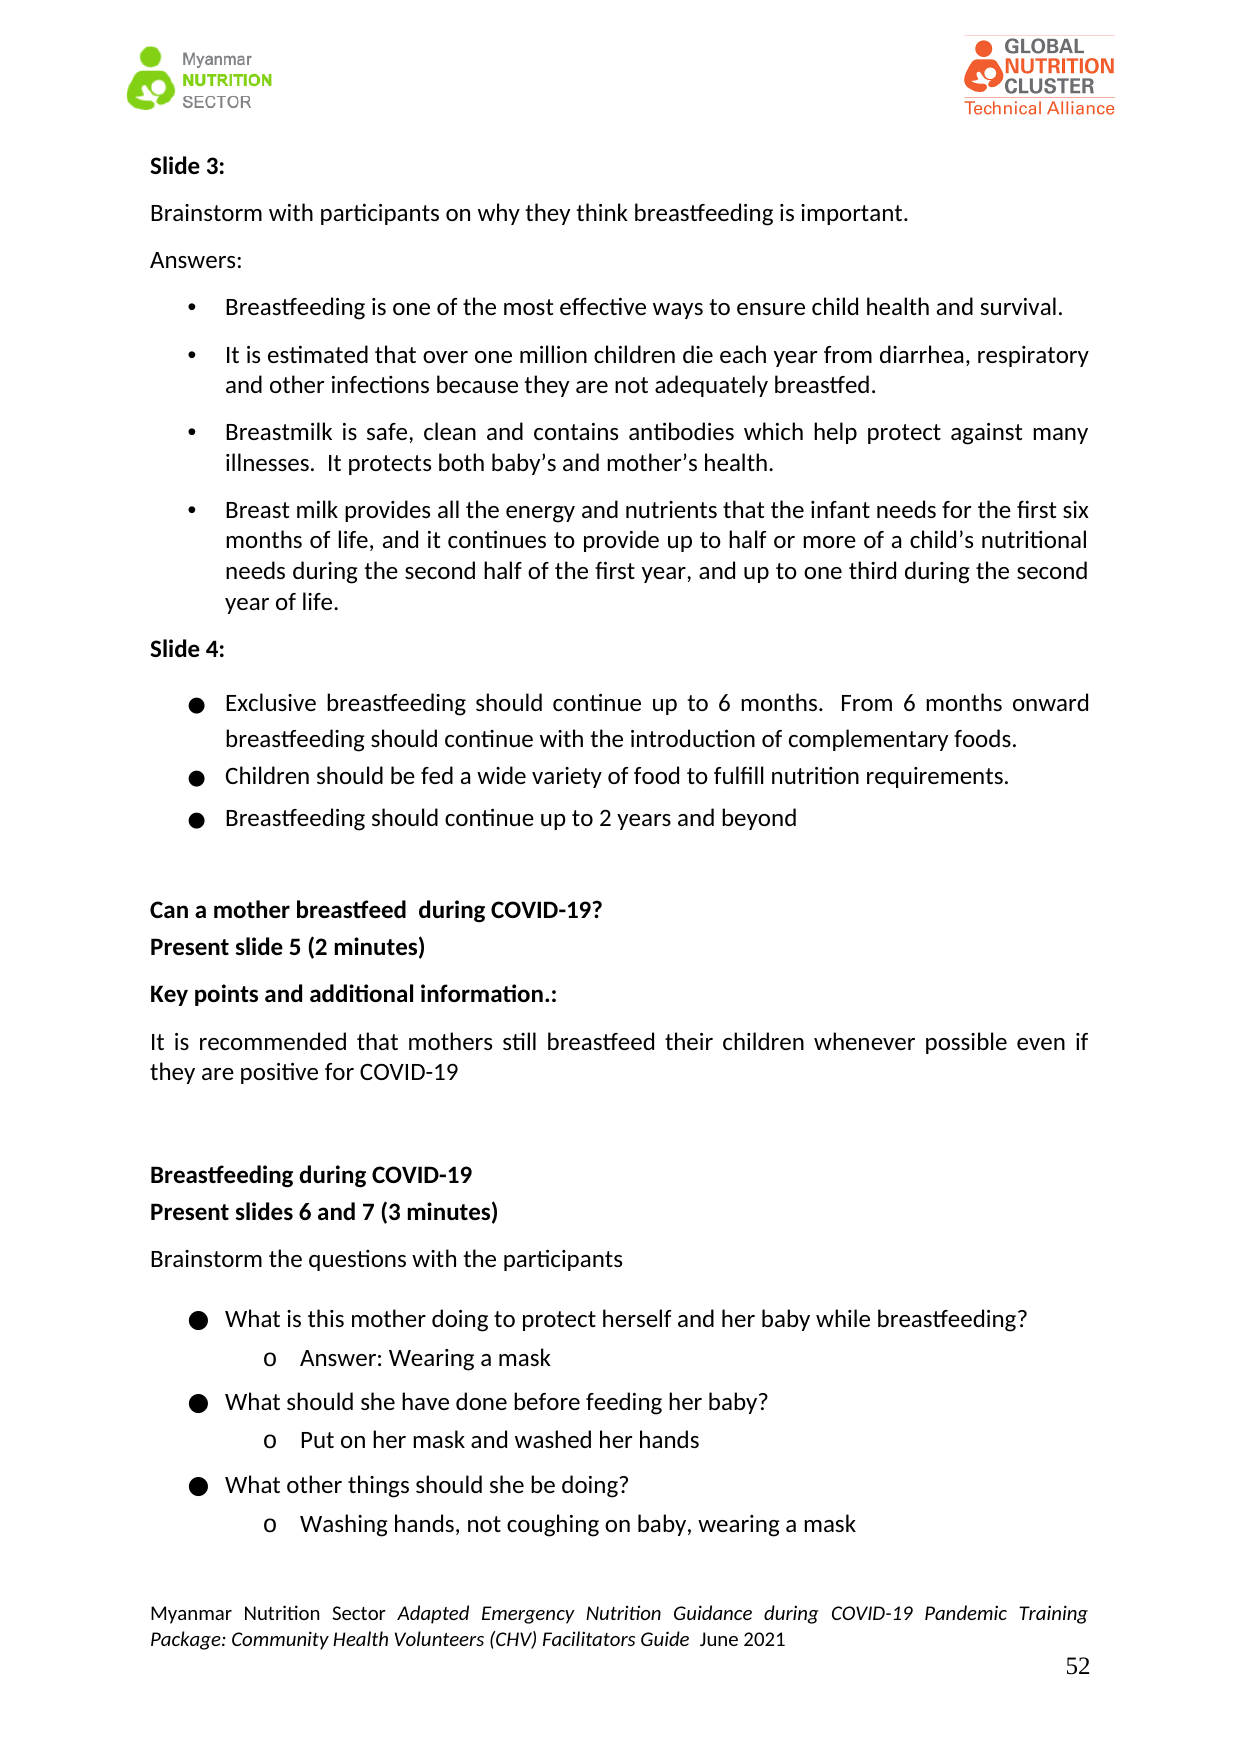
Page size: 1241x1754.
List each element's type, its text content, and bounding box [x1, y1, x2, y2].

text Slide 4: [150, 633, 1090, 663]
list Breastmilk is safe, clean and contains antibodies which help protect against many illnesses. It protects both baby’s and mother’s health. [187, 416, 1090, 477]
text Key points and additional information.: [150, 978, 1090, 1009]
list Breastfeeding should continue up to 2 years and beyond [187, 796, 1090, 839]
list It is estimated that over one million children die each year from diarrhea, respiratory and other infections because they are not adequately breastfed. [187, 339, 1090, 400]
list What is this mother doing to protect herself and her baby while breastfeeding? [187, 1290, 1090, 1342]
subtitle Breastfeeding during COVID-19 [150, 1159, 1090, 1189]
list What other things should she be doing? [187, 1456, 1090, 1508]
text Brainstorm with participants on why they think breastfeeding is important. [150, 197, 1090, 228]
list Put on her mask and washed her hands [262, 1425, 1090, 1456]
text Present slide 5 (2 minutes) [150, 931, 1090, 962]
text Answers: [150, 244, 1090, 275]
list Washing hands, not coughing on baby, wearing a mask [262, 1508, 1090, 1539]
list Answer: Wearing a mask [262, 1342, 1090, 1373]
list What should she have done before feeding her baby? [187, 1373, 1090, 1425]
list Breast milk provides all the energy and nutrients that the infant needs for the first six months of life, and it continues to provide up to half or more of a child’s nutritional needs during the second half of the first year, and up to one third during the second year of life. [187, 494, 1090, 616]
text Present slides 6 and 7 (3 minutes) [150, 1196, 1090, 1227]
list Exclusive breastfeeding should continue up to 6 months. From 6 months onward breastfeeding should continue with the introduction of complementary foods. [187, 680, 1090, 753]
subtitle Can a mother breastfeed during COVID-19? [150, 894, 1090, 925]
picture [964, 35, 1115, 119]
text Slide 3: [150, 150, 1090, 181]
text It is recommended that mothers still breastfeed their children whenever possible even if they are positive for COVID-19 [150, 1026, 1090, 1087]
picture [109, 35, 299, 134]
text Brainstorm the questions with the participants [150, 1243, 1090, 1274]
list Children should be fed a wide variety of food to fulfill nutrition requirements. [187, 753, 1090, 796]
list Breastfeeding is one of the most effective ways to ensure child health and survival. [187, 292, 1090, 322]
